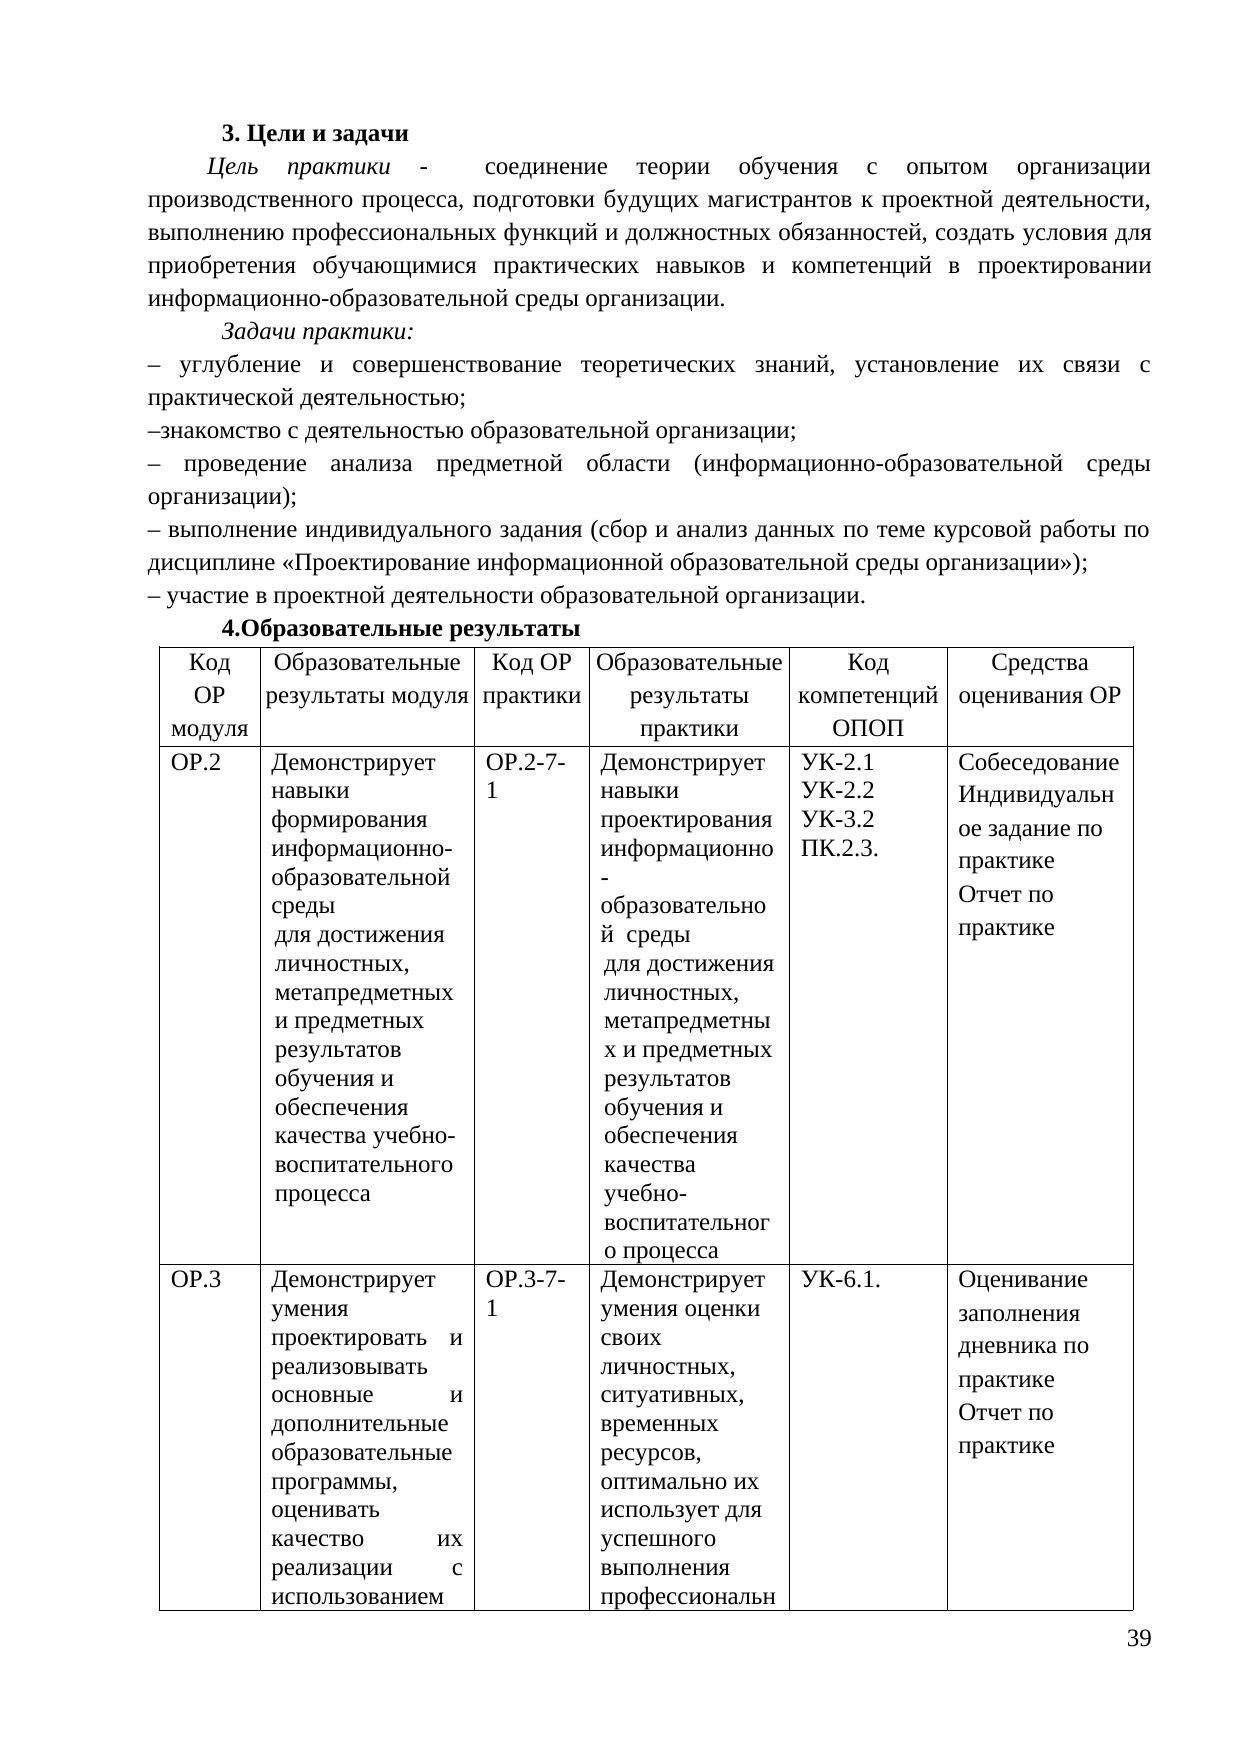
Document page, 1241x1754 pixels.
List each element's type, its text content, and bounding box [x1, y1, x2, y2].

text –знакомство с деятельностью образовательной организации; [148, 415, 1152, 444]
text Задачи практики: [148, 316, 1152, 345]
table_header Средства оценивания ОР [948, 648, 1133, 746]
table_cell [948, 1265, 1133, 1609]
table_header Код компетенций ОПОП [790, 648, 947, 746]
table_header Код ОР модуля [160, 648, 260, 746]
text – проведение анализа предметной области (информационно-образовательной среды организации); [148, 448, 1152, 510]
table_cell Демонстрирует навыки формирования информационно-образовательной среды для достижения личностных, метапредметных и предметных результатов обучения и обеспечения качества учебно-воспитательного процесса [261, 747, 474, 1264]
table_header Код ОР практики [475, 648, 589, 746]
table_header Образовательные результаты модуля [261, 648, 474, 746]
text – выполнение индивидуального задания (сбор и анализ данных по теме курсовой работы по дисциплине «Проектирование информационной образовательной среды организации»); [148, 514, 1152, 576]
table_header Образовательные результаты практики [590, 648, 789, 746]
table_cell ОР.3-7-1 [475, 1265, 589, 1609]
text – углубление и совершенствование теоретических знаний, установление их связи с практической деятельностью; [148, 349, 1152, 411]
table_cell Собеседование Индивидуальное задание по практике Отчет по практике [948, 747, 1133, 1264]
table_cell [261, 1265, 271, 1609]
table_cell УК-2.1 УК-2.2 УК-3.2 ПК.2.3. [790, 747, 947, 1264]
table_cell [590, 1265, 789, 1609]
text – участие в проектной деятельности образовательной организации. [148, 580, 1152, 609]
text 3. Цели и задачи [148, 118, 1152, 147]
table_cell ОР.2-7-1 [475, 747, 589, 1264]
table_cell Демонстрирует навыки проектирования информационно-образовательной среды для достижения личностных, метапредметных и предметных результатов обучения и обеспечения качества учебно-воспитательного процесса [590, 747, 789, 1264]
table_cell ОР.2 [160, 747, 260, 1264]
table_cell УК-6.1. [790, 1265, 947, 1609]
list 4.Образовательные результаты [148, 613, 1152, 642]
table_cell ОР.3 [160, 1265, 260, 1609]
text Цель практики - соединение теории обучения с опытом организации производственного процесса, подготовки будущих магистрантов к проектной деятельности, выполнению профессиональных функций и должностных обязанностей, создать условия для приобретения обучающимися практических навыков и компетенций в проектировании информационно-образовательной среды организации. [148, 151, 1152, 312]
